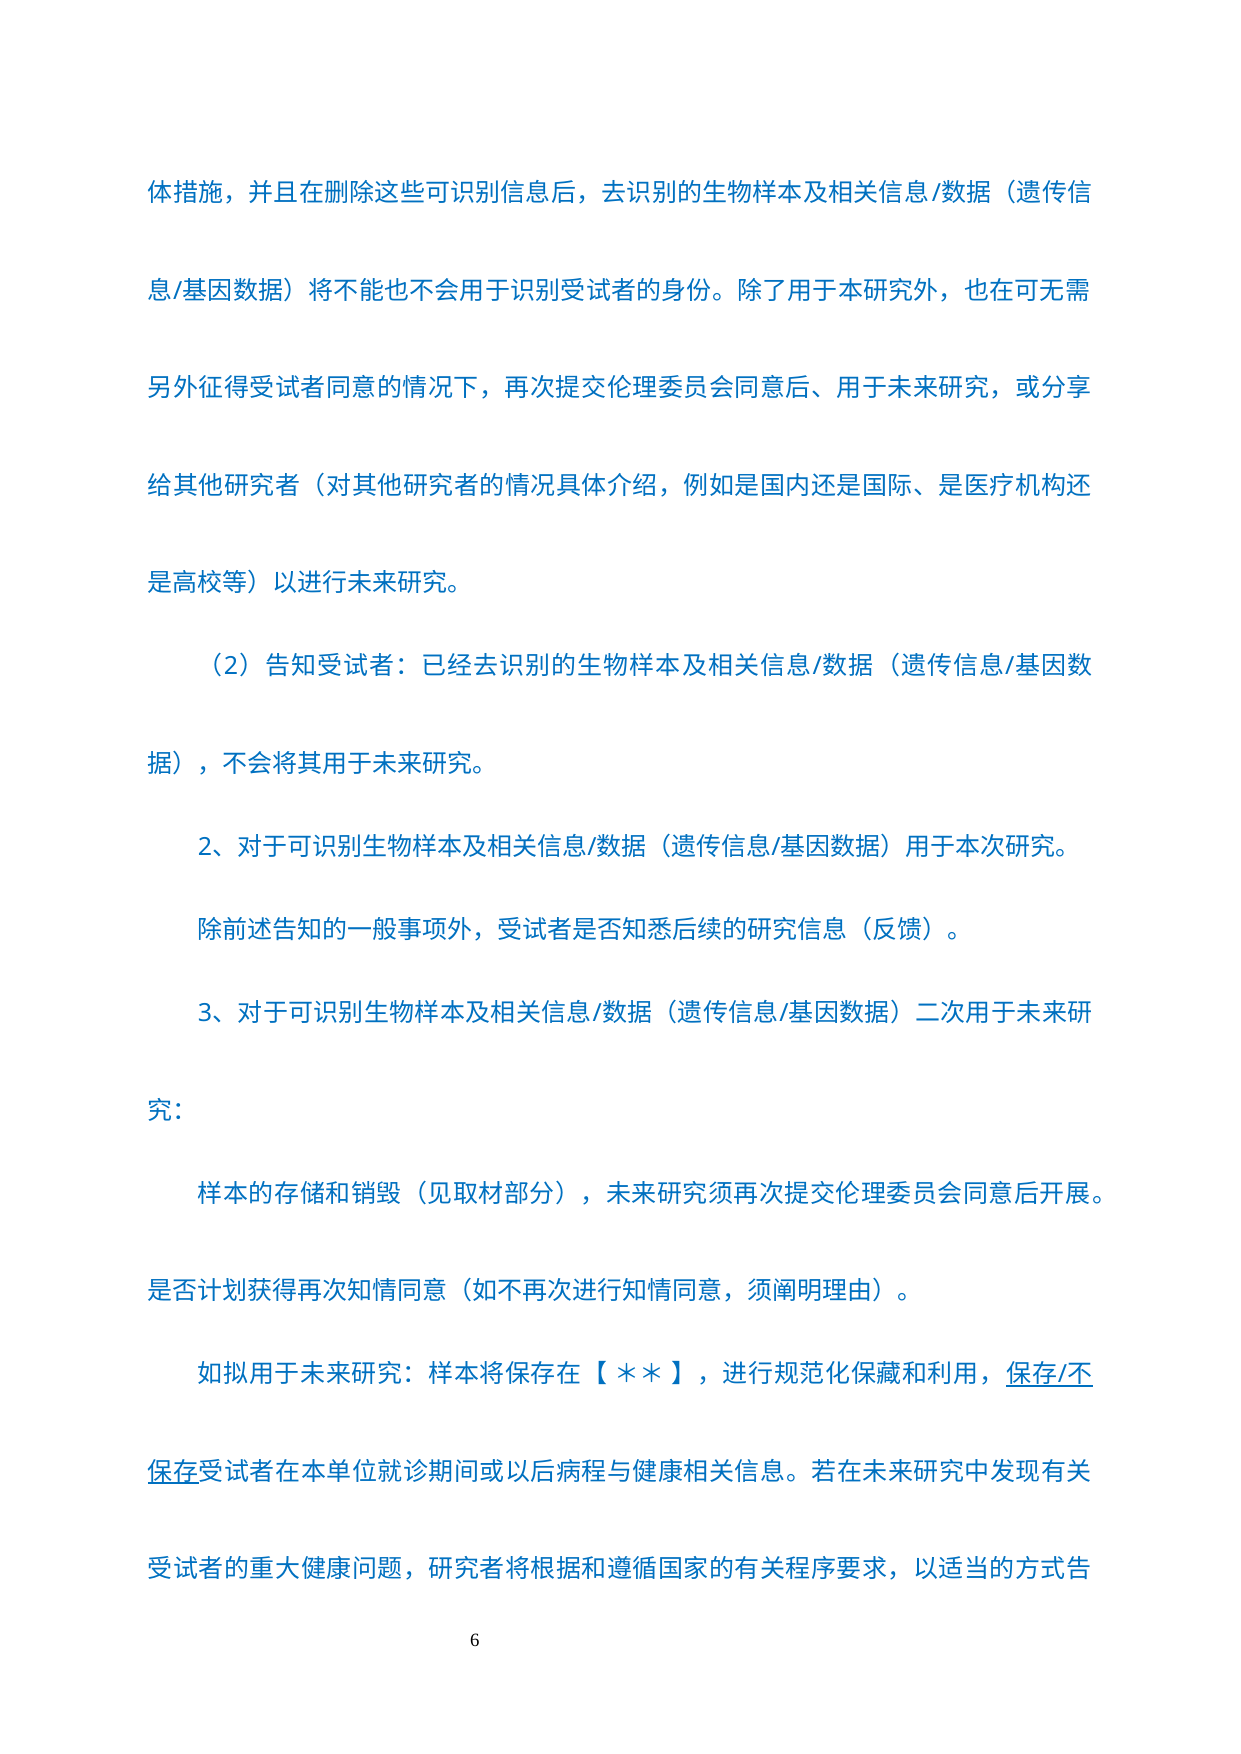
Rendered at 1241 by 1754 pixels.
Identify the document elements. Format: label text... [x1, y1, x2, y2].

list 样本的存储和销毁（见取材部分），未来研究须再次提交伦理委员会同意后开展。是否计划获得再次知情同意（如不再次进行知情同意，须阐明理由）。 [148, 1159, 1092, 1321]
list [148, 158, 1092, 613]
list 除前述告知的一般事项外，受试者是否知悉后续的研究信息（反馈）。 [148, 895, 1092, 960]
list 2、对于可识别生物样本及相关信息/数据（遗传信息/基因数据）用于本次研究。 [148, 812, 1092, 877]
list 3、对于可识别生物样本及相关信息/数据（遗传信息/基因数据）二次用于未来研究： [148, 978, 1092, 1141]
list （2）告知受试者：已经去识别的生物样本及相关信息/数据（遗传信息/基因数据），不会将其用于未来研究。 [148, 631, 1092, 794]
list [148, 1339, 1092, 1599]
